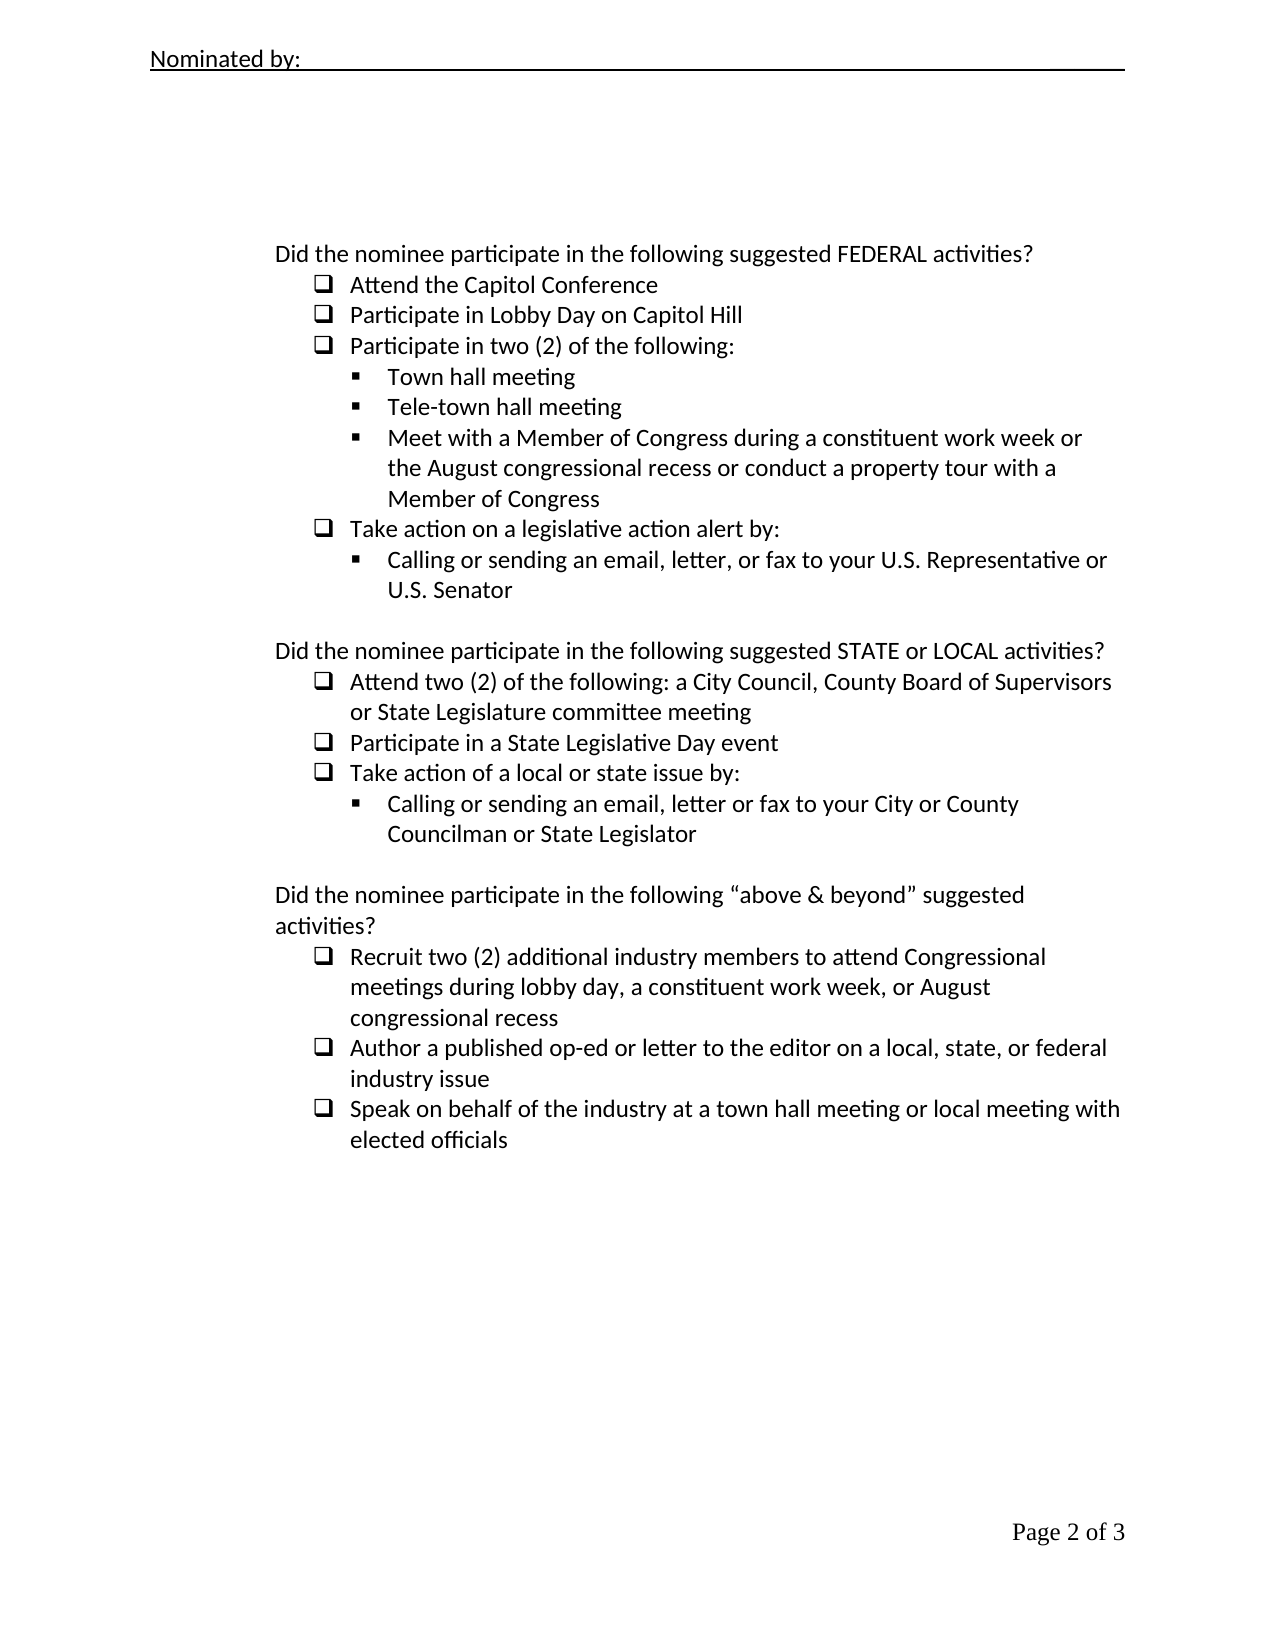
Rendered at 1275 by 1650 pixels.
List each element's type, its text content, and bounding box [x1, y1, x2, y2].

list Calling or sending an email, letter or fax to your City or County Councilman or State Legislator [350, 788, 1125, 849]
list Attend the Capitol Conference [312, 269, 1125, 300]
list Participate in a State Legislative Day event [312, 727, 1125, 757]
list Meet with a Member of Congress during a constituent work week or the August congressional recess or conduct a property tour with a Member of Congress [350, 422, 1125, 513]
list Town hall meeting [350, 361, 1125, 391]
list Participate in two (2) of the following: [312, 330, 1125, 361]
list Tele-town hall meeting [350, 391, 1125, 422]
text Did the nominee participate in the following “above & beyond” suggested activities? [275, 879, 1125, 941]
list Calling or sending an email, letter, or fax to your U.S. Representative or U.S. Senator [350, 544, 1125, 605]
list Take action of a local or state issue by: [312, 757, 1125, 788]
text Did the nominee participate in the following suggested FEDERAL activities? [275, 239, 1125, 269]
text Did the nominee participate in the following suggested STATE or LOCAL activities? [275, 635, 1125, 666]
text Nominated by: ______ [150, 43, 1125, 69]
list Take action on a legislative action alert by: [312, 513, 1125, 544]
list Recruit two (2) additional industry members to attend Congressional meetings during lobby day, a constituent work week, or August congressional recess [312, 941, 1125, 1032]
list Attend two (2) of the following: a City Council, County Board of Supervisors or State Legislature committee meeting [312, 666, 1125, 727]
list Participate in Lobby Day on Capitol Hill [312, 300, 1125, 330]
list Speak on behalf of the industry at a town hall meeting or local meeting with elected officials [312, 1093, 1125, 1154]
list Author a published op-ed or letter to the editor on a local, state, or federal industry issue [312, 1032, 1125, 1093]
